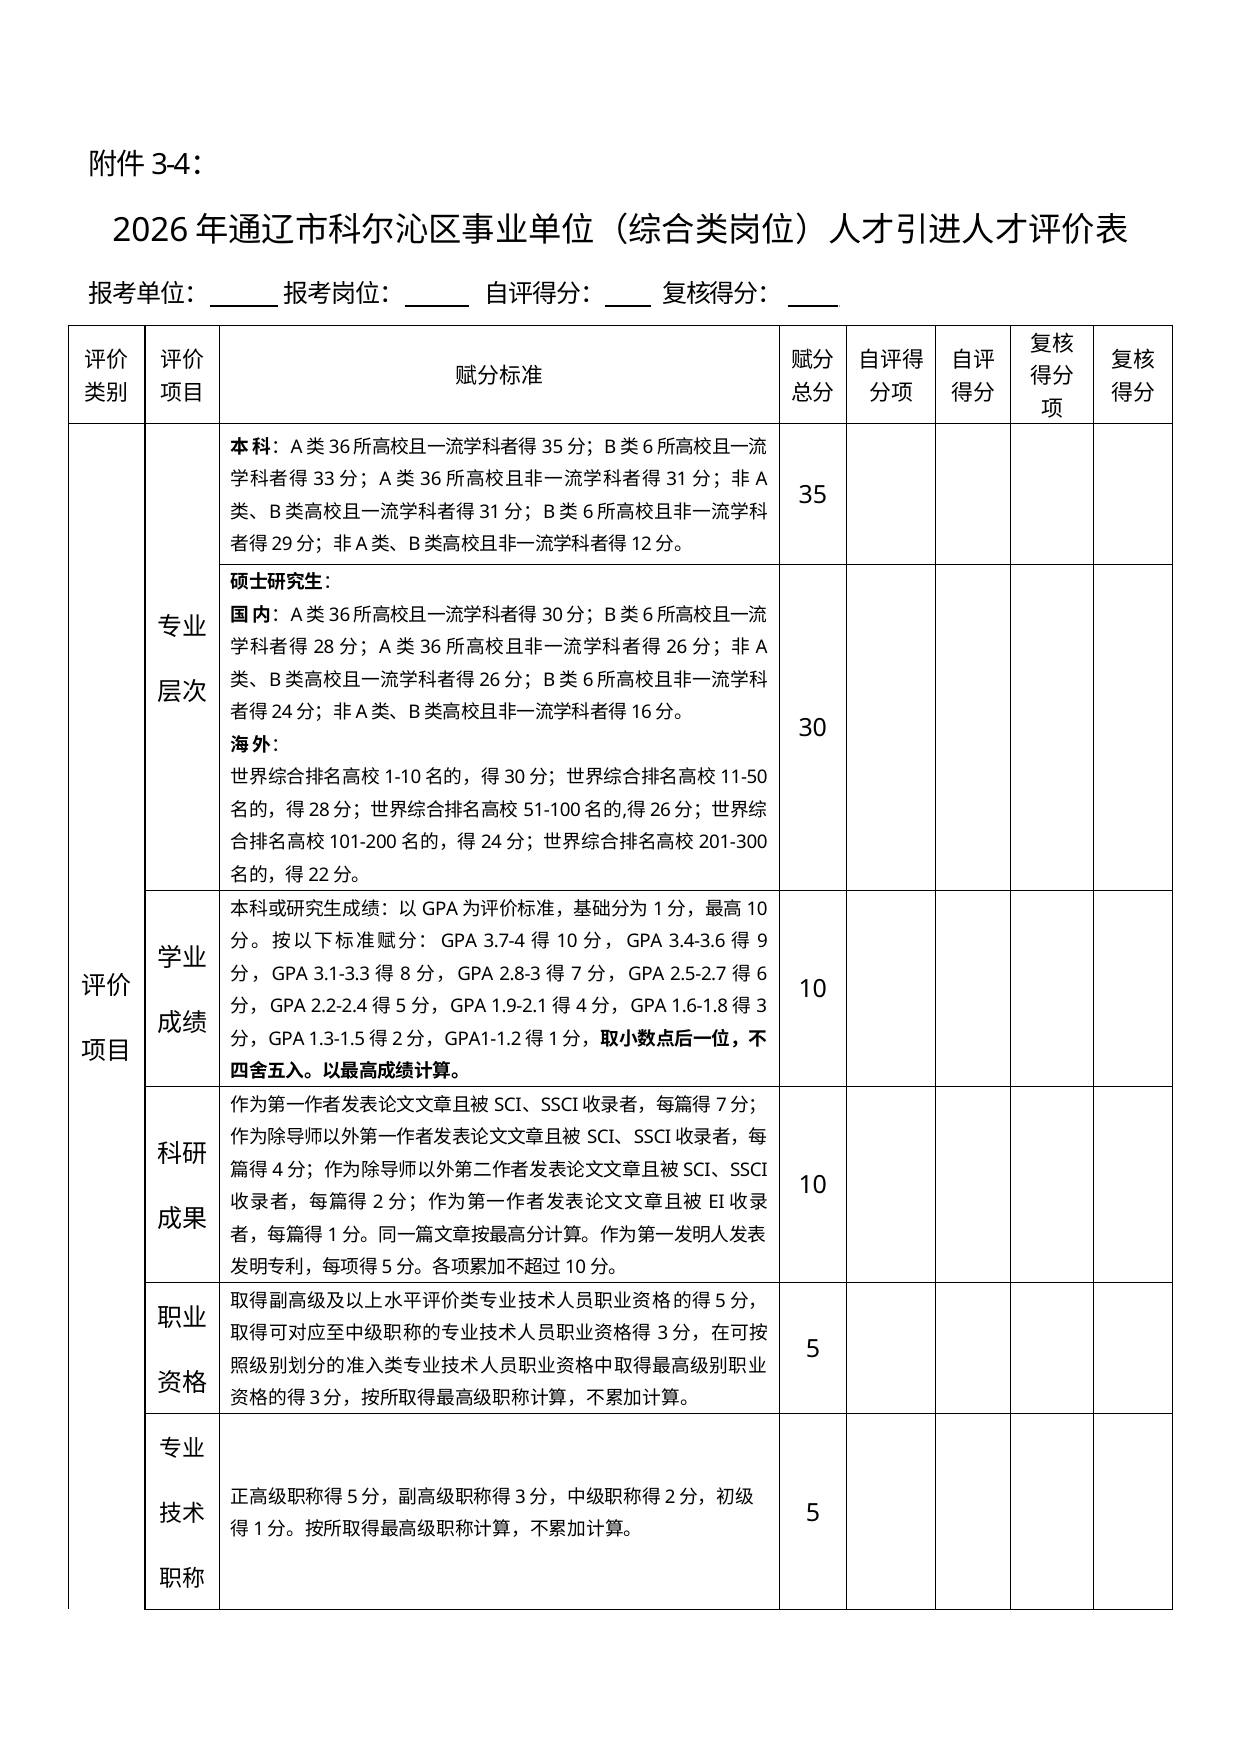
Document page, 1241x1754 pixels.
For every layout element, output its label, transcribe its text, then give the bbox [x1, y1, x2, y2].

table_cell 职业资格 [146, 1283, 219, 1413]
table_cell 5 [780, 1283, 846, 1413]
table_cell [1094, 1087, 1172, 1282]
table_cell 35 [780, 424, 846, 563]
table_cell [1094, 1414, 1172, 1609]
table_header 复核得分 [1094, 326, 1172, 423]
text 2026年通辽市科尔沁区事业单位（综合类岗位）人才引进人才评价表 [88, 194, 1152, 259]
table_cell 10 [780, 1087, 846, 1282]
table_cell [847, 1283, 935, 1413]
table_cell 专业层次 [146, 424, 219, 889]
table_cell [1094, 1283, 1172, 1413]
table_cell 30 [780, 565, 846, 889]
table_cell 作为第一作者发表论文文章且被SCI、SSCI收录者，每篇得7分；作为除导师以外第一作者发表论文文章且被SCI、SSCI收录者，每篇得4分；作为除导师以外第二作者发表论文文章且被SCI、SSCI收录者，每篇得2分；作为第一作者发表论文文章且被EI收录者，每篇得1分。同一篇文章按最高分计算。作为第一发明人发表发明专利，每项得5分。各项累加不超过10分。 [220, 1087, 779, 1282]
table_cell [1011, 1283, 1093, 1413]
table_cell 学业成绩 [146, 891, 219, 1086]
table_header 自评 得分 [936, 326, 1010, 423]
table_cell [936, 1414, 1010, 1609]
table_cell [1094, 565, 1172, 889]
table_cell 硕士研究生： 国 内：A类36所高校且一流学科者得30分；B类6所高校且一流学科者得28分；A类36所高校且非一流学科者得26分；非A类、B类高校且一流学科者得26分；B类6所高校且非一流学科者得24分；非A类、B类高校且非一流学科者得16分。 海 外： 世界综合排名高校1-10名的，得30分；世界综合排名高校11-50名的，得28分；世界综合排名高校51-100名的,得26分；世界综合排名高校101-200名的，得24分；世界综合排名高校201-300名的，得22分。 [220, 565, 779, 889]
table_cell [847, 424, 935, 563]
table_cell [936, 565, 1010, 889]
table_cell 评价项目 [69, 424, 144, 1609]
table_cell [847, 1414, 935, 1609]
table_cell [1011, 891, 1093, 1086]
table_cell [1011, 1414, 1093, 1609]
text 附件3-4： [88, 129, 1152, 194]
table_cell [936, 891, 1010, 1086]
table_cell 科研成果 [146, 1087, 219, 1282]
table_header 复核得分项 [1011, 326, 1093, 423]
table_cell [1094, 891, 1172, 1086]
table_cell [1011, 1087, 1093, 1282]
table_cell 专业技术职称 [146, 1414, 219, 1609]
table_cell [1094, 424, 1172, 563]
table_cell 本 科：A类36所高校且一流学科者得35分；B类6所高校且一流学科者得33分；A类36所高校且非一流学科者得31分；非A类、B类高校且一流学科者得31分；B类6所高校且非一流学科者得29分；非A类、B类高校且非一流学科者得12分。 [220, 424, 779, 563]
table_cell [847, 1087, 935, 1282]
table_header 自评得分项 [847, 326, 935, 423]
table_cell [1011, 565, 1093, 889]
table_cell 10 [780, 891, 846, 1086]
table_header 赋分标准 [220, 326, 779, 423]
table_header 评价类别 [69, 326, 144, 423]
table_cell [936, 424, 1010, 563]
table_cell 取得副高级及以上水平评价类专业技术人员职业资格的得5分，取得可对应至中级职称的专业技术人员职业资格得3分，在可按照级别划分的准入类专业技术人员职业资格中取得最高级别职业资格的得3分，按所取得最高级职称计算，不累加计算。 [220, 1283, 779, 1413]
table_cell [936, 1283, 1010, 1413]
table_cell 本科或研究生成绩：以GPA为评价标准，基础分为1分，最高10分。按以下标准赋分：GPA 3.7-4得10分，GPA 3.4-3.6得9分，GPA 3.1-3.3得8分，GPA 2.8-3得7分，GPA 2.5-2.7得6分，GPA 2.2-2.4得5分，GPA 1.9-2.1得4分，GPA 1.6-1.8得3分，GPA 1.3-1.5得2分，GPA1-1.2得1分，取小数点后一位，不四舍五入。以最高成绩计算。 [220, 891, 779, 1086]
table_cell 5 [780, 1414, 846, 1609]
table_cell [847, 891, 935, 1086]
table_cell 正高级职称得5分，副高级职称得3分，中级职称得2分，初级得1分。按所取得最高级职称计算，不累加计算。 [220, 1414, 779, 1609]
table_cell [1011, 424, 1093, 563]
table_cell [936, 1087, 1010, 1282]
text 报考单位： 报考岗位： 自评得分： 复核得分： [88, 259, 1152, 324]
table_header 赋分 总分 [780, 326, 846, 423]
table_header 评价 项目 [146, 326, 219, 423]
table_cell [847, 565, 935, 889]
